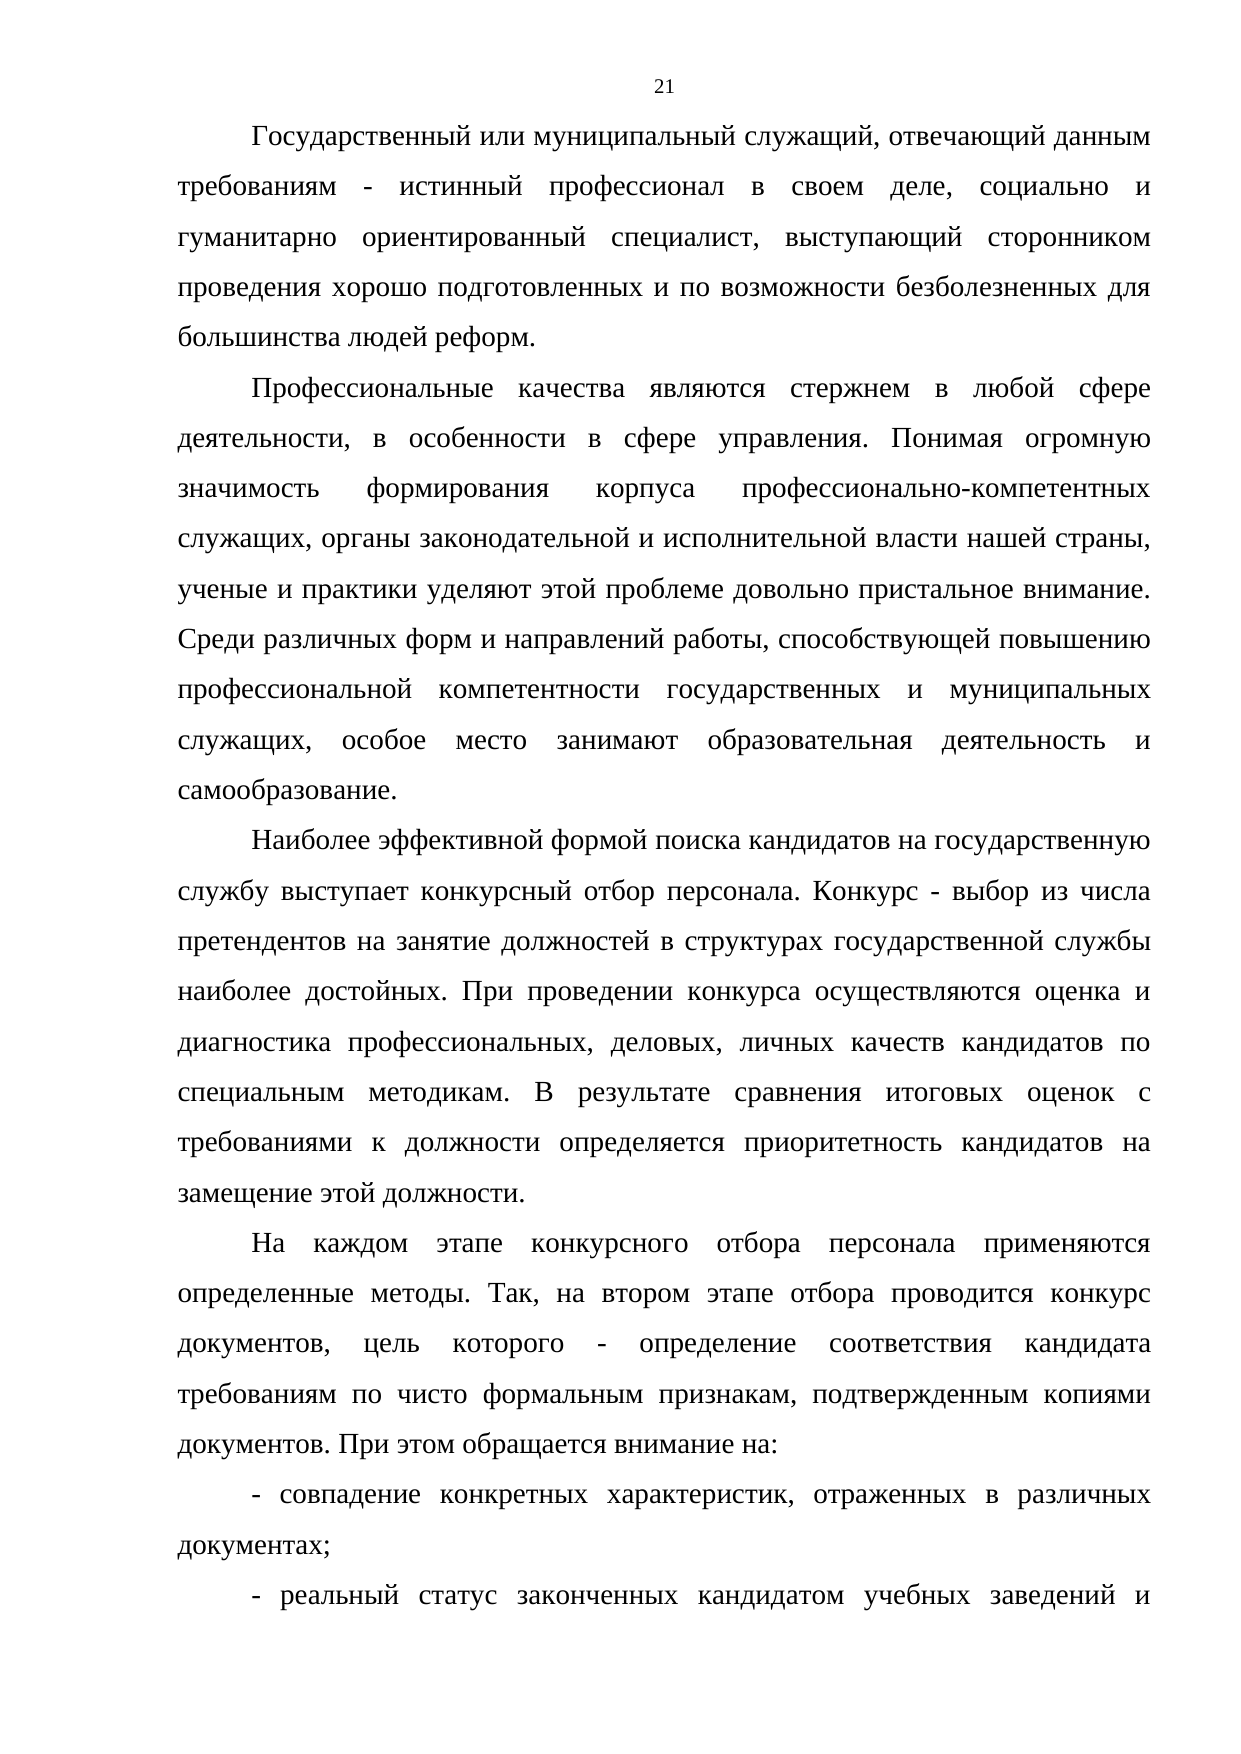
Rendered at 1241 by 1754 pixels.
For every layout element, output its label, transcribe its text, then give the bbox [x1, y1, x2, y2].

text На каждом этапе конкурсного отбора персонала применяются определенные методы. Так, на втором этапе отбора проводится конкурс документов, цель которого - определение соответствия кандидата требованиям по чисто формальным признакам, подтвержденным копиями документов. При этом обращается внимание на: [177, 1225, 1152, 1460]
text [177, 1577, 1152, 1611]
text Профессиональные качества являются стержнем в любой сфере деятельности, в особенности в сфере управления. Понимая огромную значимость формирования корпуса профессионально-компетентных служащих, органы законодательной и исполнительной власти нашей страны, ученые и практики уделяют этой проблеме довольно пристальное внимание. Среди различных форм и направлений работы, способствующей повышению профессиональной компетентности государственных и муниципальных служащих, особое место занимают образовательная деятельность и самообразование. [177, 370, 1152, 806]
text Государственный или муниципальный служащий, отвечающий данным требованиям - истинный профессионал в своем деле, социально и гуманитарно ориентированный специалист, выступающий сторонником проведения хорошо подготовленных и по возможности безболезненных для большинства людей реформ. [177, 118, 1152, 353]
text - совпадение конкретных характеристик, отраженных в различных документах; [177, 1477, 1152, 1560]
text Наиболее эффективной формой поиска кандидатов на государственную службу выступает конкурсный отбор персонала. Конкурс - выбор из числа претендентов на занятие должностей в структурах государственной службы наиболее достойных. При проведении конкурса осуществляются оценка и диагностика профессиональных, деловых, личных качеств кандидатов по специальным методикам. В результате сравнения итоговых оценок с требованиями к должности определяется приоритетность кандидатов на замещение этой должности. [177, 822, 1152, 1208]
